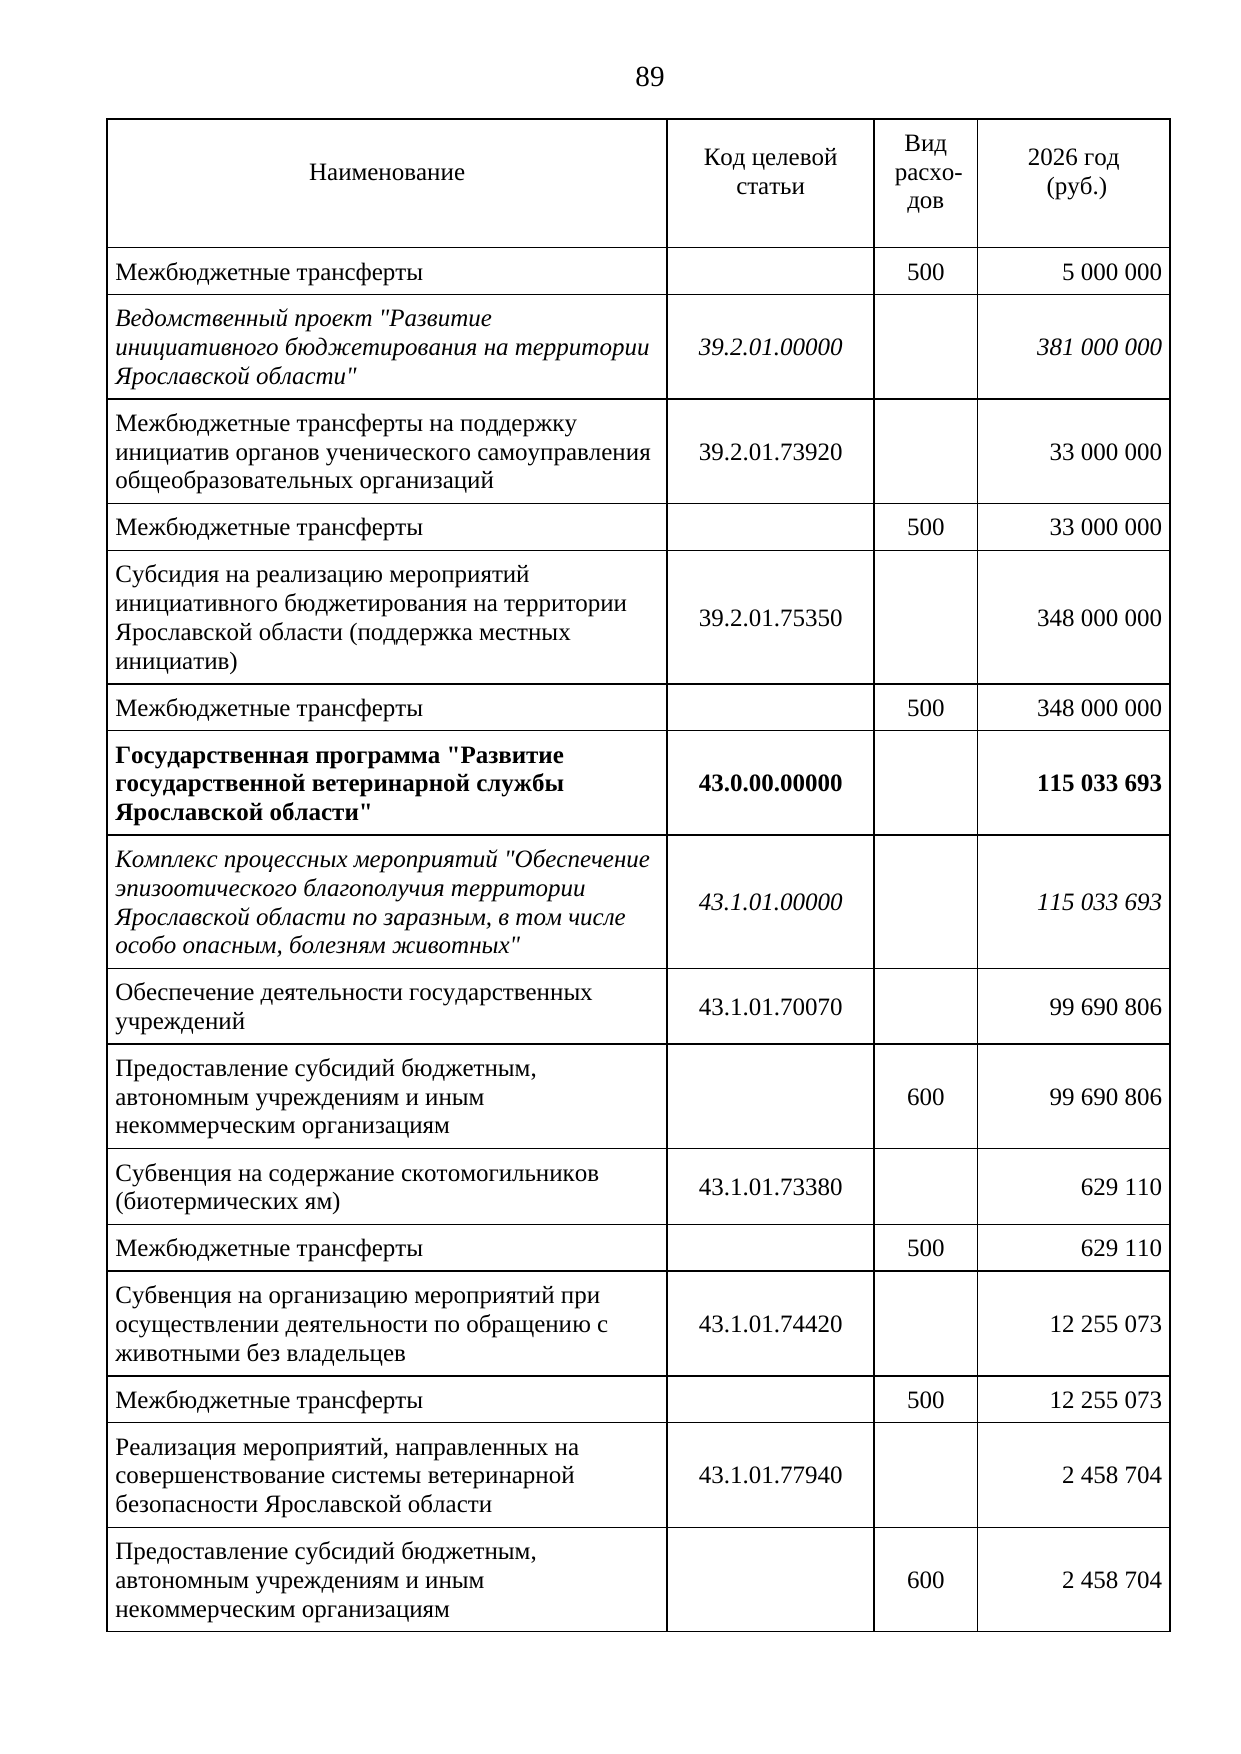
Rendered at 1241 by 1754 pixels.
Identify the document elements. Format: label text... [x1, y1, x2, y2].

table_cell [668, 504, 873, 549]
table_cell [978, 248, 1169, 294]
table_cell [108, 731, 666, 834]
table_header Наименование [108, 120, 666, 247]
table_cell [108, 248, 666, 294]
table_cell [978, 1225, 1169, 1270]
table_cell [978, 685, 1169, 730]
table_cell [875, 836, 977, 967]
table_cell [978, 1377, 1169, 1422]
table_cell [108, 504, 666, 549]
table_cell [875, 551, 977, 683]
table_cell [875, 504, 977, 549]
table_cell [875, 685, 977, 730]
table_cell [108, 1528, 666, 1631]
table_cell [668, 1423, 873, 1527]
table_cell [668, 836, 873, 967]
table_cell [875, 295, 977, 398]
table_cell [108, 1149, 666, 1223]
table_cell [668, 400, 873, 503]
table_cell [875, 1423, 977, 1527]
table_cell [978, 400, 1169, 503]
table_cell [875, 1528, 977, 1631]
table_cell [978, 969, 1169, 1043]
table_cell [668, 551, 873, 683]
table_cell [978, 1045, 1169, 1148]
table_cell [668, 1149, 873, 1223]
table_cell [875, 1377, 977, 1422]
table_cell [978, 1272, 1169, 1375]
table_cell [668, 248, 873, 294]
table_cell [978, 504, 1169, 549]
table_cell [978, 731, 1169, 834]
table_header Вид расхо- дов [875, 120, 977, 247]
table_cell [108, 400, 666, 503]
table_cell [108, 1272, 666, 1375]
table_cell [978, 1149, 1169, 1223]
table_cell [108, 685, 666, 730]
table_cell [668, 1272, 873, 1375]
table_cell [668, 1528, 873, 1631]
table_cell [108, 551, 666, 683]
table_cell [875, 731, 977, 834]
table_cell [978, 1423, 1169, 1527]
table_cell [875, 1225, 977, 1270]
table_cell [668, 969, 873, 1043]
table_header 2026 год (руб.) [978, 120, 1169, 247]
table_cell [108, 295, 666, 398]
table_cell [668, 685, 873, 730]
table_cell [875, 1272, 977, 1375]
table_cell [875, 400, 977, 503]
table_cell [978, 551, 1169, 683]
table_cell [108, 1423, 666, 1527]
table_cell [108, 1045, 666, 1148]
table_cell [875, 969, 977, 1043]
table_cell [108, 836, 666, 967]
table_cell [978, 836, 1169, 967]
table_header Код целевой статьи [668, 120, 873, 247]
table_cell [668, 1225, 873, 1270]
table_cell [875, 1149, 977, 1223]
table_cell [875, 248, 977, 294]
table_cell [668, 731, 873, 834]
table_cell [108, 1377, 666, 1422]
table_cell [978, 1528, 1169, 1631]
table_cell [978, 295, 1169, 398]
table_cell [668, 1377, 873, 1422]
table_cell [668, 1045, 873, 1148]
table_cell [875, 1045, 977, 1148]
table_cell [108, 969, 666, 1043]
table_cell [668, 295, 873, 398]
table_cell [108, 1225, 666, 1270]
